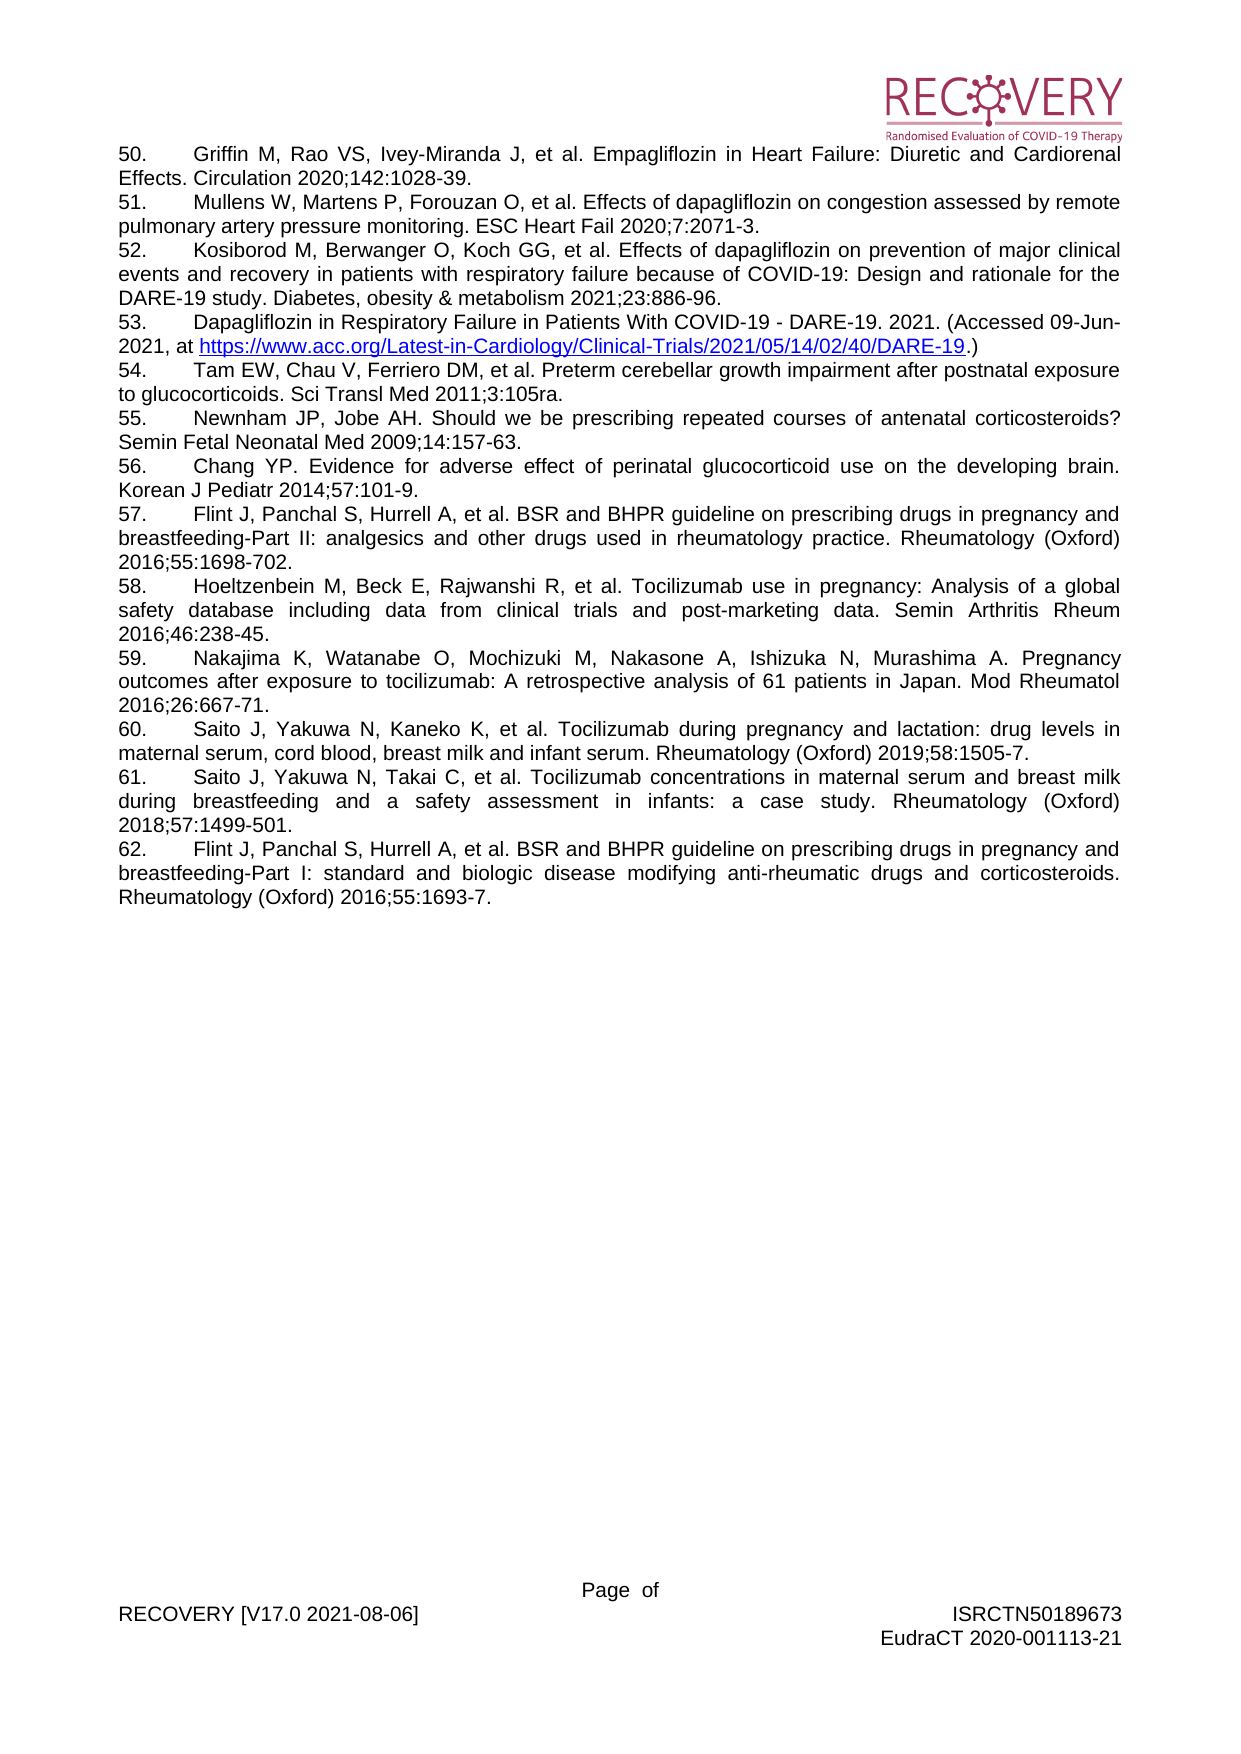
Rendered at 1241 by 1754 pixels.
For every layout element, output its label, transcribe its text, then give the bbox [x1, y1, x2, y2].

text 59. Nakajima K, Watanabe O, Mochizuki M, Nakasone A, Ishizuka N, Murashima A. Pregnancy outcomes after exposure to tocilizumab: A retrospective analysis of 61 patients in Japan. Mod Rheumatol 2016;26:667-71. [118, 645, 1122, 717]
text 56. Chang YP. Evidence for adverse effect of perinatal glucocorticoid use on the developing brain. Korean J Pediatr 2014;57:101-9. [118, 454, 1122, 502]
text 57. Flint J, Panchal S, Hurrell A, et al. BSR and BHPR guideline on prescribing drugs in pregnancy and breastfeeding-Part II: analgesics and other drugs used in rheumatology practice. Rheumatology (Oxford) 2016;55:1698-702. [118, 502, 1122, 573]
text 52. Kosiborod M, Berwanger O, Koch GG, et al. Effects of dapagliflozin on prevention of major clinical events and recovery in patients with respiratory failure because of COVID-19: Design and rationale for the DARE-19 study. Diabetes, obesity & metabolism 2021;23:886-96. [118, 238, 1122, 310]
text 51. Mullens W, Martens P, Forouzan O, et al. Effects of dapagliflozin on congestion assessed by remote pulmonary artery pressure monitoring. ESC Heart Fail 2020;7:2071-3. [118, 190, 1122, 238]
text 53. Dapagliflozin in Respiratory Failure in Patients With COVID-19 - DARE-19. 2021. (Accessed 09-Jun-2021, at https://www.acc.org/Latest-in-Cardiology/Clinical-Trials/2021/05/14/02/40/DARE-19.) [118, 310, 1122, 358]
picture [886, 75, 1123, 143]
text 54. Tam EW, Chau V, Ferriero DM, et al. Preterm cerebellar growth impairment after postnatal exposure to glucocorticoids. Sci Transl Med 2011;3:105ra. [118, 358, 1122, 406]
text 60. Saito J, Yakuwa N, Kaneko K, et al. Tocilizumab during pregnancy and lactation: drug levels in maternal serum, cord blood, breast milk and infant serum. Rheumatology (Oxford) 2019;58:1505-7. [118, 717, 1122, 765]
text 50. Griffin M, Rao VS, Ivey-Miranda J, et al. Empagliflozin in Heart Failure: Diuretic and Cardiorenal Effects. Circulation 2020;142:1028-39. [118, 142, 1122, 190]
text 55. Newnham JP, Jobe AH. Should we be prescribing repeated courses of antenatal corticosteroids? Semin Fetal Neonatal Med 2009;14:157-63. [118, 406, 1122, 454]
text 62. Flint J, Panchal S, Hurrell A, et al. BSR and BHPR guideline on prescribing drugs in pregnancy and breastfeeding-Part I: standard and biologic disease modifying anti-rheumatic drugs and corticosteroids. Rheumatology (Oxford) 2016;55:1693-7. [118, 837, 1122, 909]
text 61. Saito J, Yakuwa N, Takai C, et al. Tocilizumab concentrations in maternal serum and breast milk during breastfeeding and a safety assessment in infants: a case study. Rheumatology (Oxford) 2018;57:1499-501. [118, 765, 1122, 837]
text 58. Hoeltzenbein M, Beck E, Rajwanshi R, et al. Tocilizumab use in pregnancy: Analysis of a global safety database including data from clinical trials and post-marketing data. Semin Arthritis Rheum 2016;46:238-45. [118, 573, 1122, 645]
